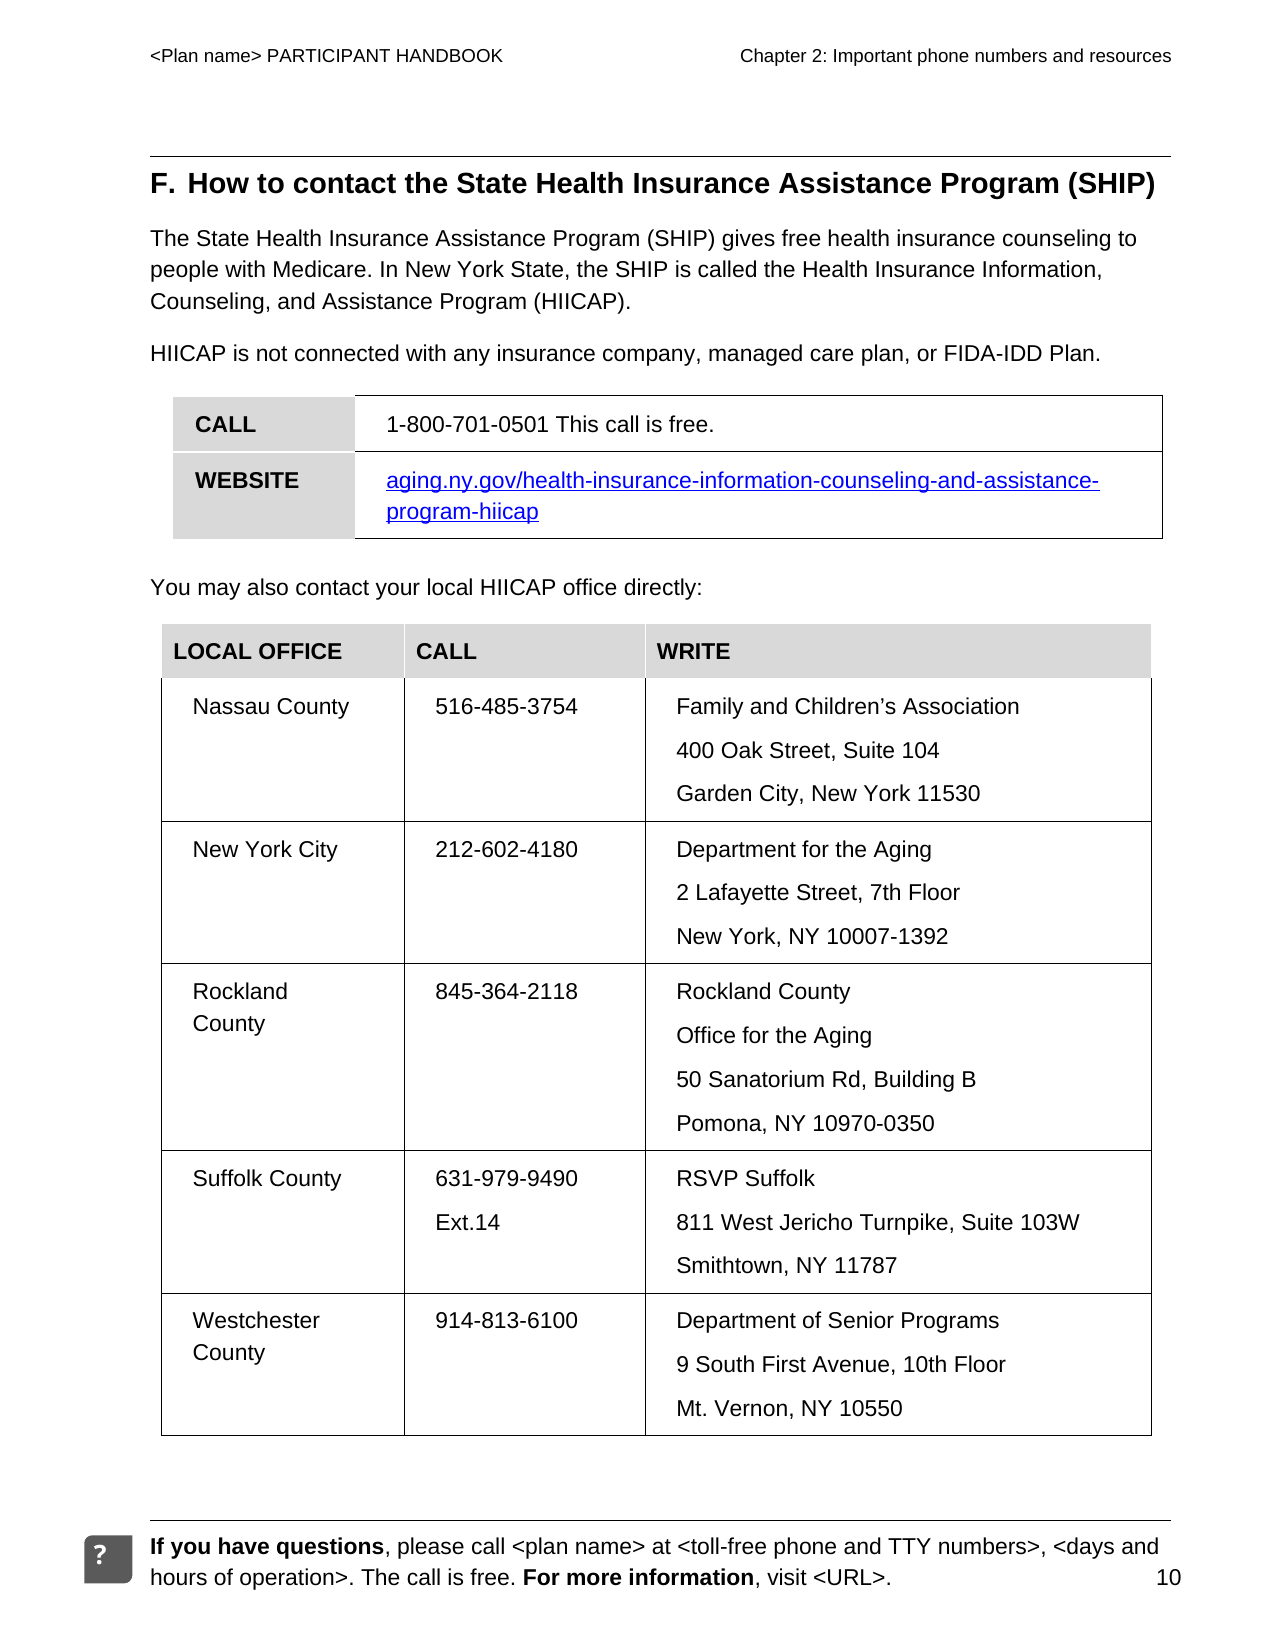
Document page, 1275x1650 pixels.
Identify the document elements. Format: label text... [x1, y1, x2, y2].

table_cell RSVP Suffolk 811 West Jericho Turnpike, Suite 103W Smithtown, NY 11787 [646, 1151, 1151, 1292]
table_cell 631-979-9490 Ext.14 [405, 1151, 645, 1292]
subtitle How to contact the State Health Insurance Assistance Program (SHIP) [150, 157, 1171, 201]
table_cell 1-800-701-0501 This call is free. [355, 396, 1162, 451]
table_cell Nassau County [162, 679, 404, 821]
table_cell Department for the Aging 2 Lafayette Street, 7th Floor New York, NY 10007-1392 [646, 822, 1151, 963]
table_cell 212-602-4180 [405, 822, 645, 963]
table_header LOCAL OFFICE [162, 624, 404, 678]
table_cell CALL [173, 397, 355, 451]
table_cell 845-364-2118 [405, 964, 645, 1150]
table_cell aging.ny.gov/health-insurance-information-counseling-and-assistance-program-hiicap [355, 452, 1162, 538]
table_cell Westchester County [162, 1294, 404, 1435]
table_cell Family and Children’s Association 400 Oak Street, Suite 104 Garden City, New York 11530 [646, 679, 1151, 821]
table_cell WEBSITE [173, 453, 355, 538]
text HIICAP is not connected with any insurance company, managed care plan, or FIDA-IDD Plan. [150, 336, 1171, 367]
text The State Health Insurance Assistance Program (SHIP) gives free health insurance counseling to people with Medicare. In New York State, the SHIP is called the Health Insurance Information, Counseling, and Assistance Program (HIICAP). [150, 222, 1171, 315]
table_cell Rockland County [162, 964, 404, 1150]
table_cell Department of Senior Programs 9 South First Avenue, 10th Floor Mt. Vernon, NY 10550 [646, 1294, 1151, 1435]
text You may also contact your local HIICAP office directly: [150, 571, 1171, 602]
table_cell Suffolk County [162, 1151, 404, 1292]
table_header CALL [405, 624, 645, 678]
table_cell 516-485-3754 [405, 679, 645, 821]
table_header WRITE [646, 624, 1151, 678]
table_header [355, 388, 1162, 394]
table_cell Rockland County Office for the Aging 50 Sanatorium Rd, Building B Pomona, NY 10970-0350 [646, 964, 1151, 1150]
table_cell 914-813-6100 [405, 1294, 645, 1435]
table_cell New York City [162, 822, 404, 963]
